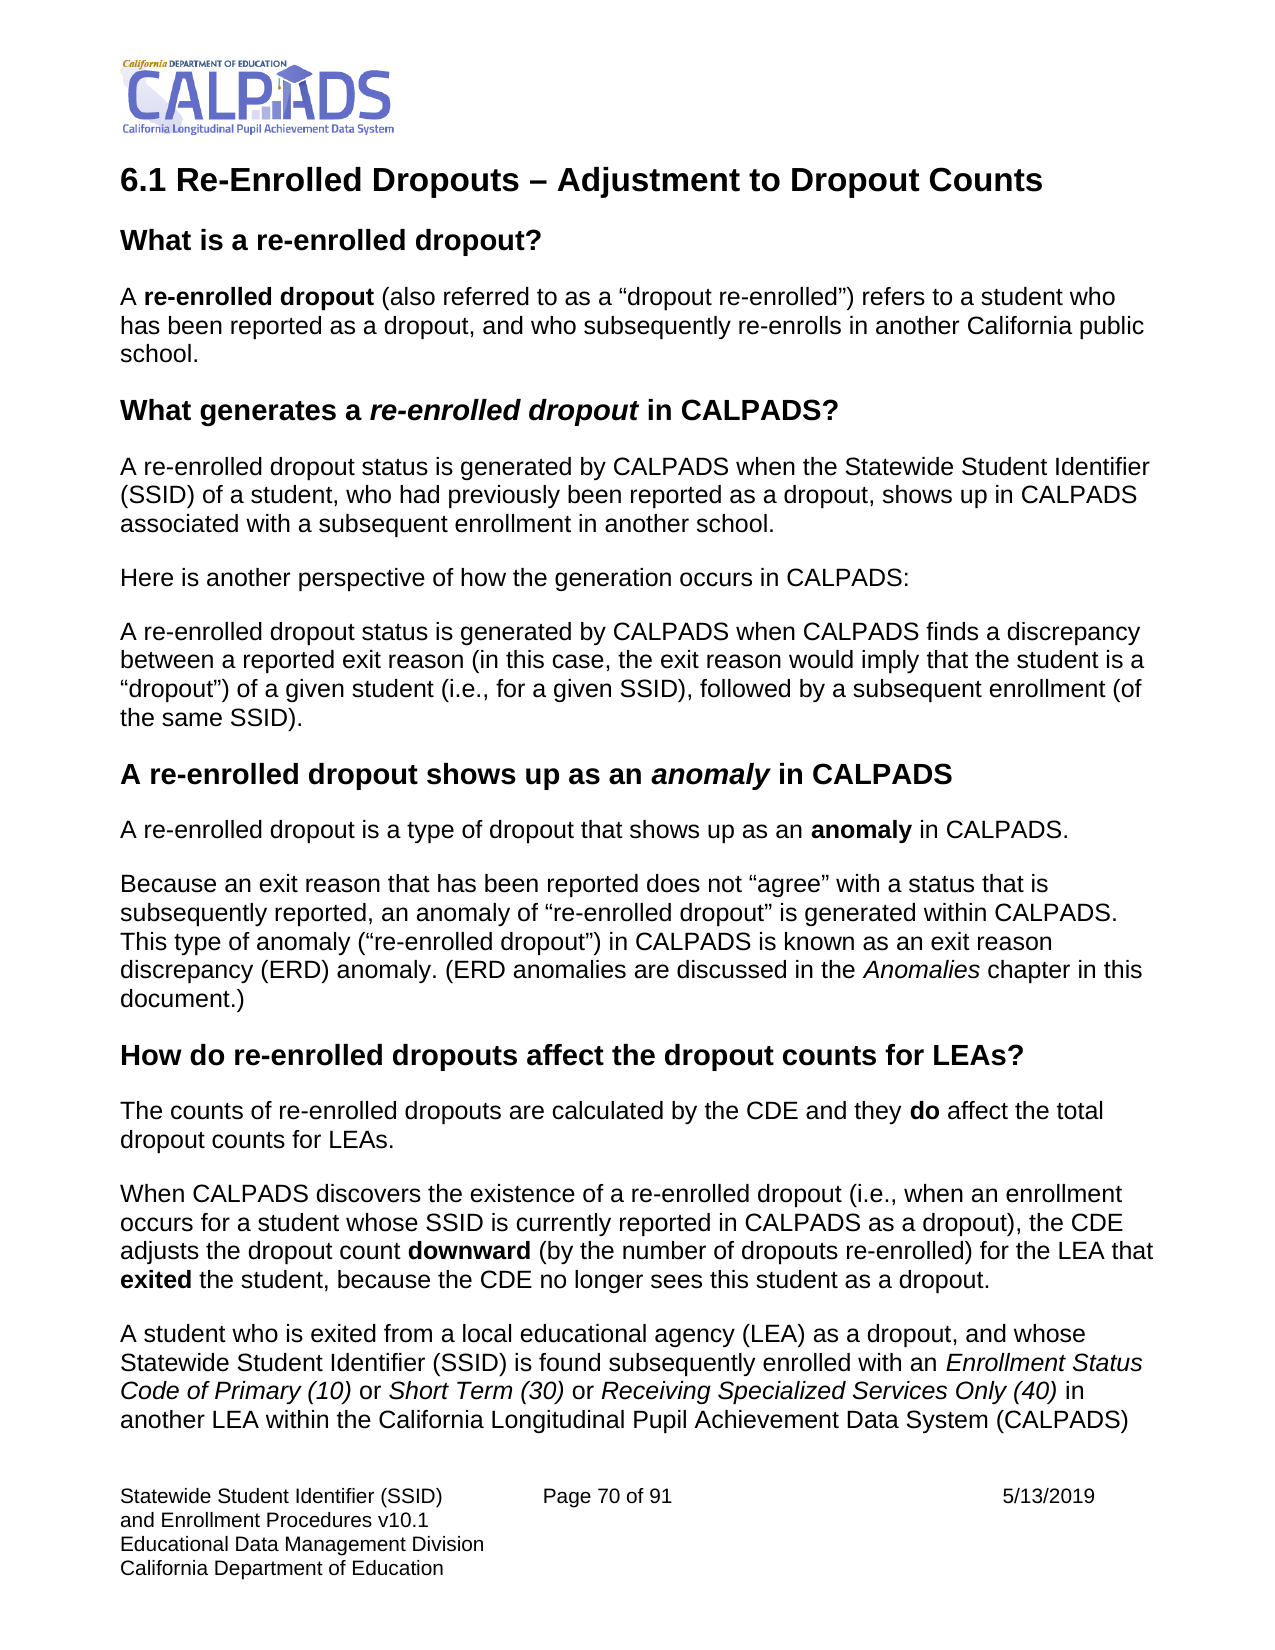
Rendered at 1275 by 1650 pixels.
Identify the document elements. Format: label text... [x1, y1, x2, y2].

subtitle How do re-enrolled dropouts affect the dropout counts for LEAs? [120, 1038, 1155, 1071]
text A re-enrolled dropout is a type of dropout that shows up as an anomaly in CALPADS. [120, 815, 1155, 844]
subtitle A re-enrolled dropout shows up as an anomaly in CALPADS [120, 757, 1155, 790]
text A re-enrolled dropout status is generated by CALPADS when CALPADS finds a discrepancy between a reported exit reason (in this case, the exit reason would imply that the student is a “dropout”) of a given student (i.e., for a given SSID), followed by a subsequent enrollment (of the same SSID). [120, 617, 1155, 732]
text A re-enrolled dropout (also referred to as a “dropout re-enrolled”) refers to a student who has been reported as a dropout, and who subsequently re-enrolls in another California public school. [120, 282, 1155, 368]
picture [120, 60, 404, 135]
text Because an exit reason that has been reported does not “agree” with a status that is subsequently reported, an anomaly of “re-enrolled dropout” is generated within CALPADS. This type of anomaly (“re-enrolled dropout”) in CALPADS is known as an exit reason discrepancy (ERD) anomaly. (ERD anomalies are discussed in the Anomalies chapter in this document.) [120, 869, 1155, 1013]
subtitle 6.1 Re-Enrolled Dropouts – Adjustment to Dropout Counts [120, 160, 1155, 198]
text Here is another perspective of how the generation occurs in CALPADS: [120, 563, 1155, 592]
text The counts of re-enrolled dropouts are calculated by the CDE and they do affect the total dropout counts for LEAs. [120, 1096, 1155, 1154]
subtitle What is a re-enrolled dropout? [120, 223, 1155, 257]
text When CALPADS discovers the existence of a re-enrolled dropout (i.e., when an enrollment occurs for a student whose SSID is currently reported in CALPADS as a dropout), the CDE adjusts the dropout count downward (by the number of dropouts re-enrolled) for the LEA that exited the student, because the CDE no longer sees this student as a dropout. [120, 1179, 1155, 1294]
text A re-enrolled dropout status is generated by CALPADS when the Statewide Student Identifier (SSID) of a student, who had previously been reported as a dropout, shows up in CALPADS associated with a subsequent enrollment in another school. [120, 452, 1155, 538]
subtitle What generates a re-enrolled dropout in CALPADS? [120, 393, 1155, 427]
